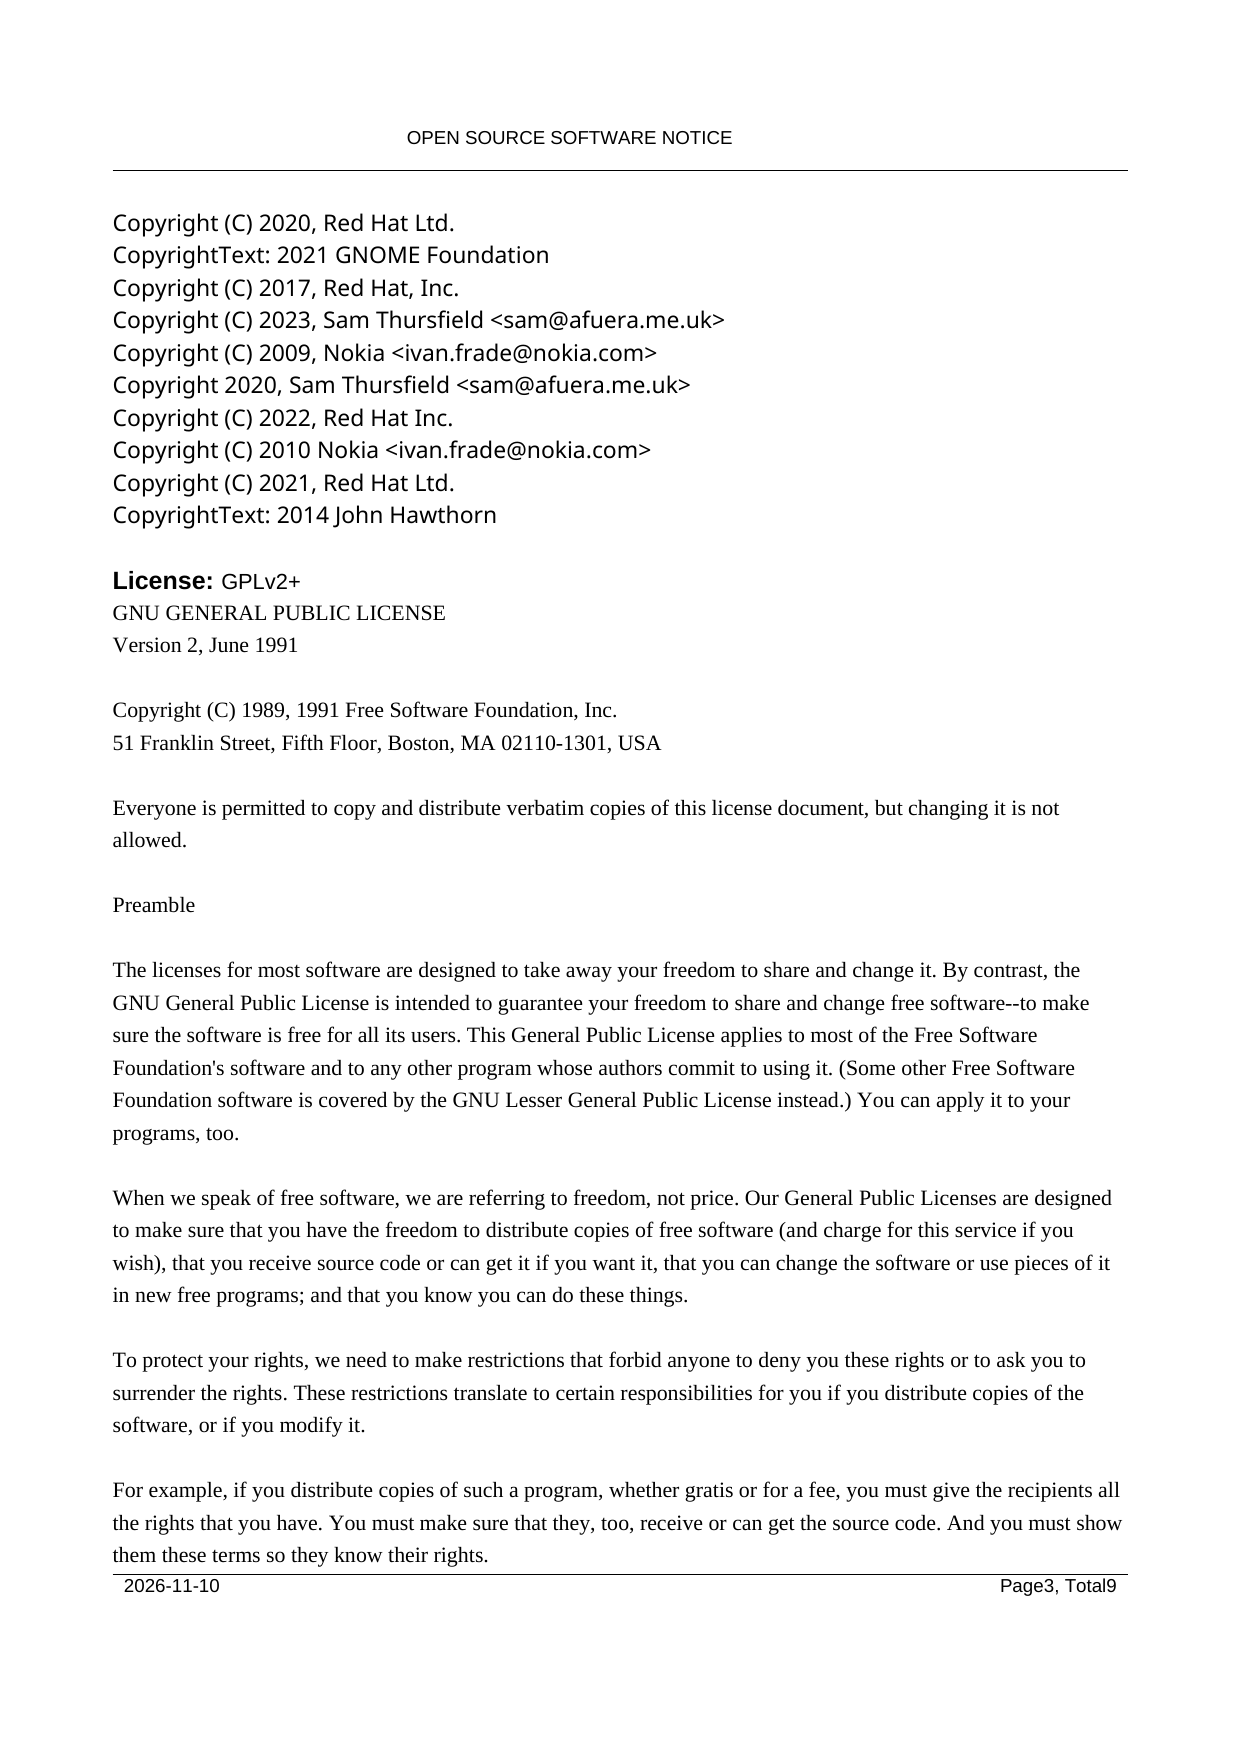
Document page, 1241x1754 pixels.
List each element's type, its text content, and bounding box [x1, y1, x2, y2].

text License: GPLv2+ [112, 564, 1128, 596]
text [112, 596, 1128, 1571]
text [112, 206, 1128, 564]
